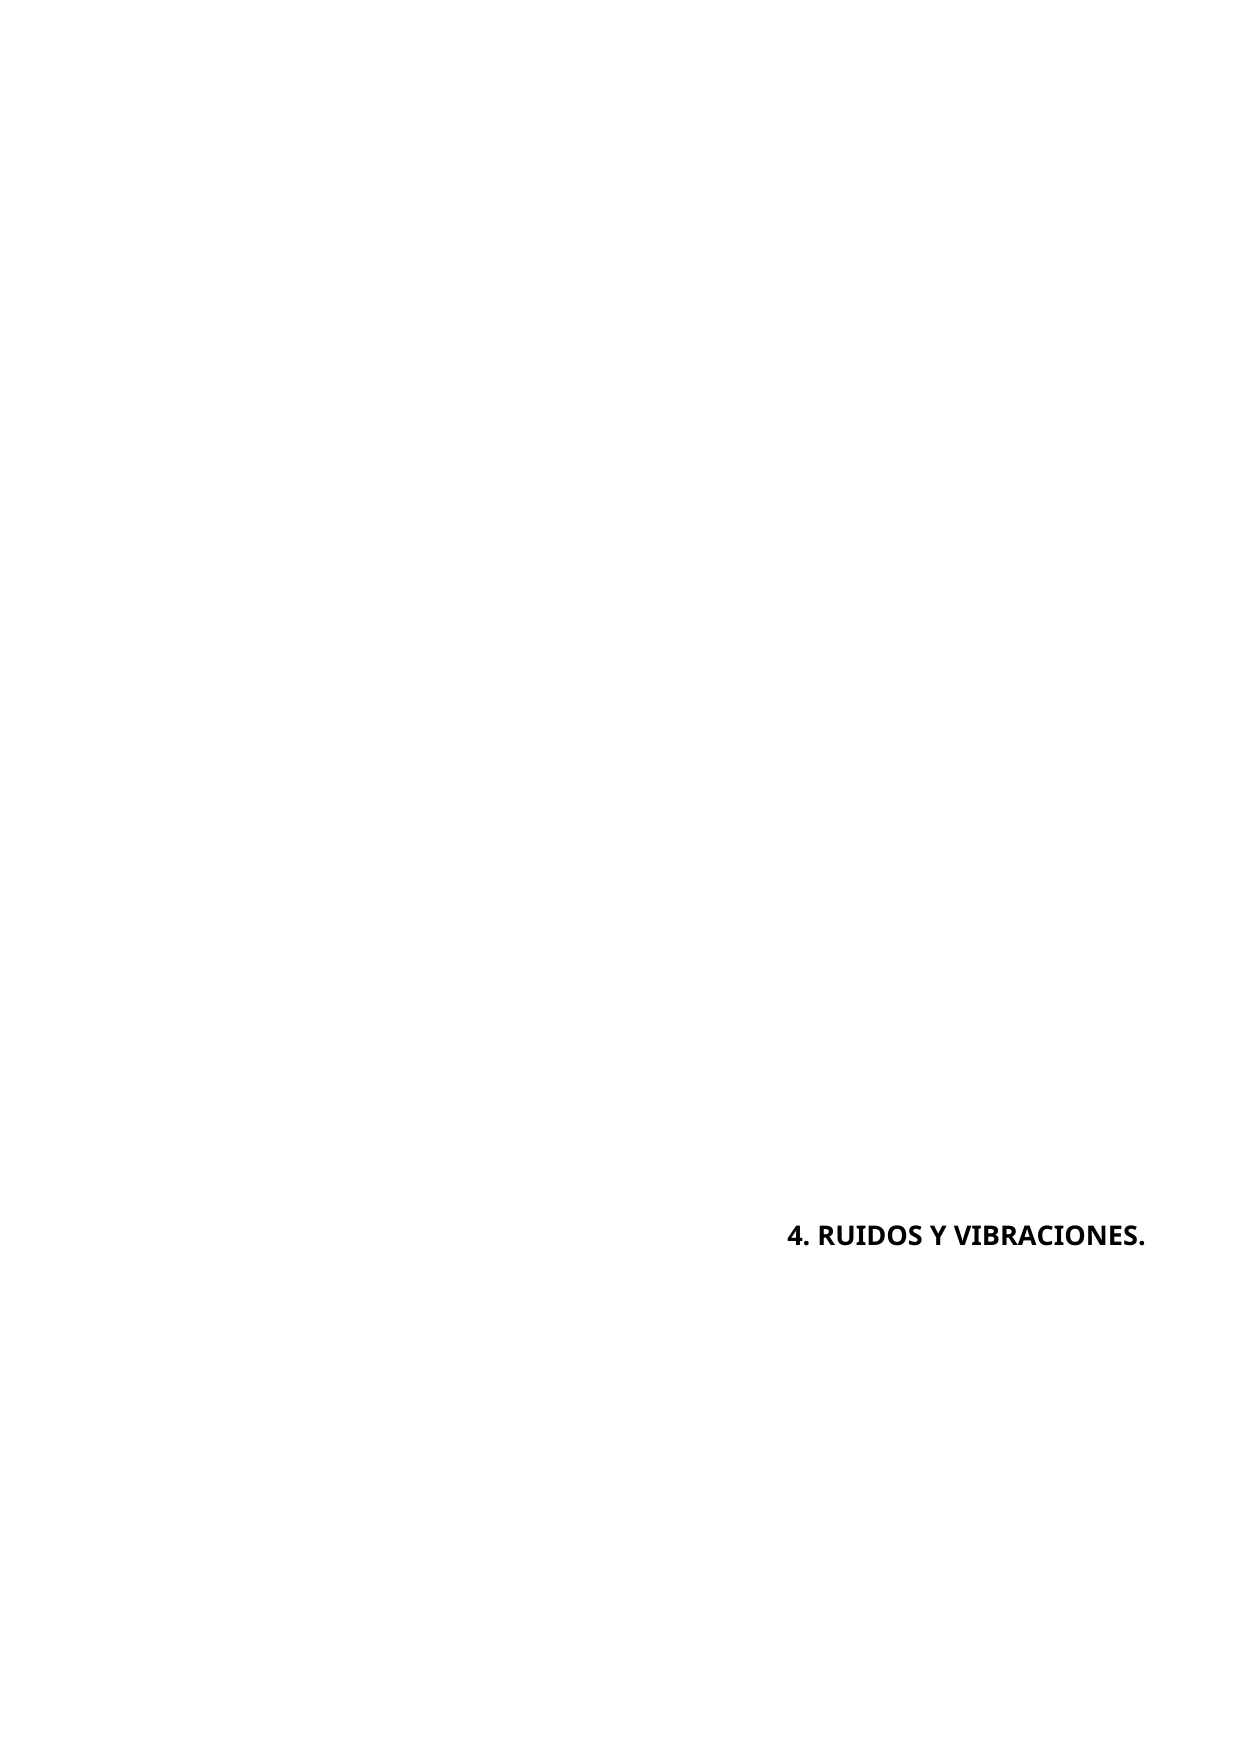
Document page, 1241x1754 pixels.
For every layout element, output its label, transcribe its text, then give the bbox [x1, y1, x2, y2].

text 4. RUIDOS Y VIBRACIONES. [124, 1217, 1146, 1253]
